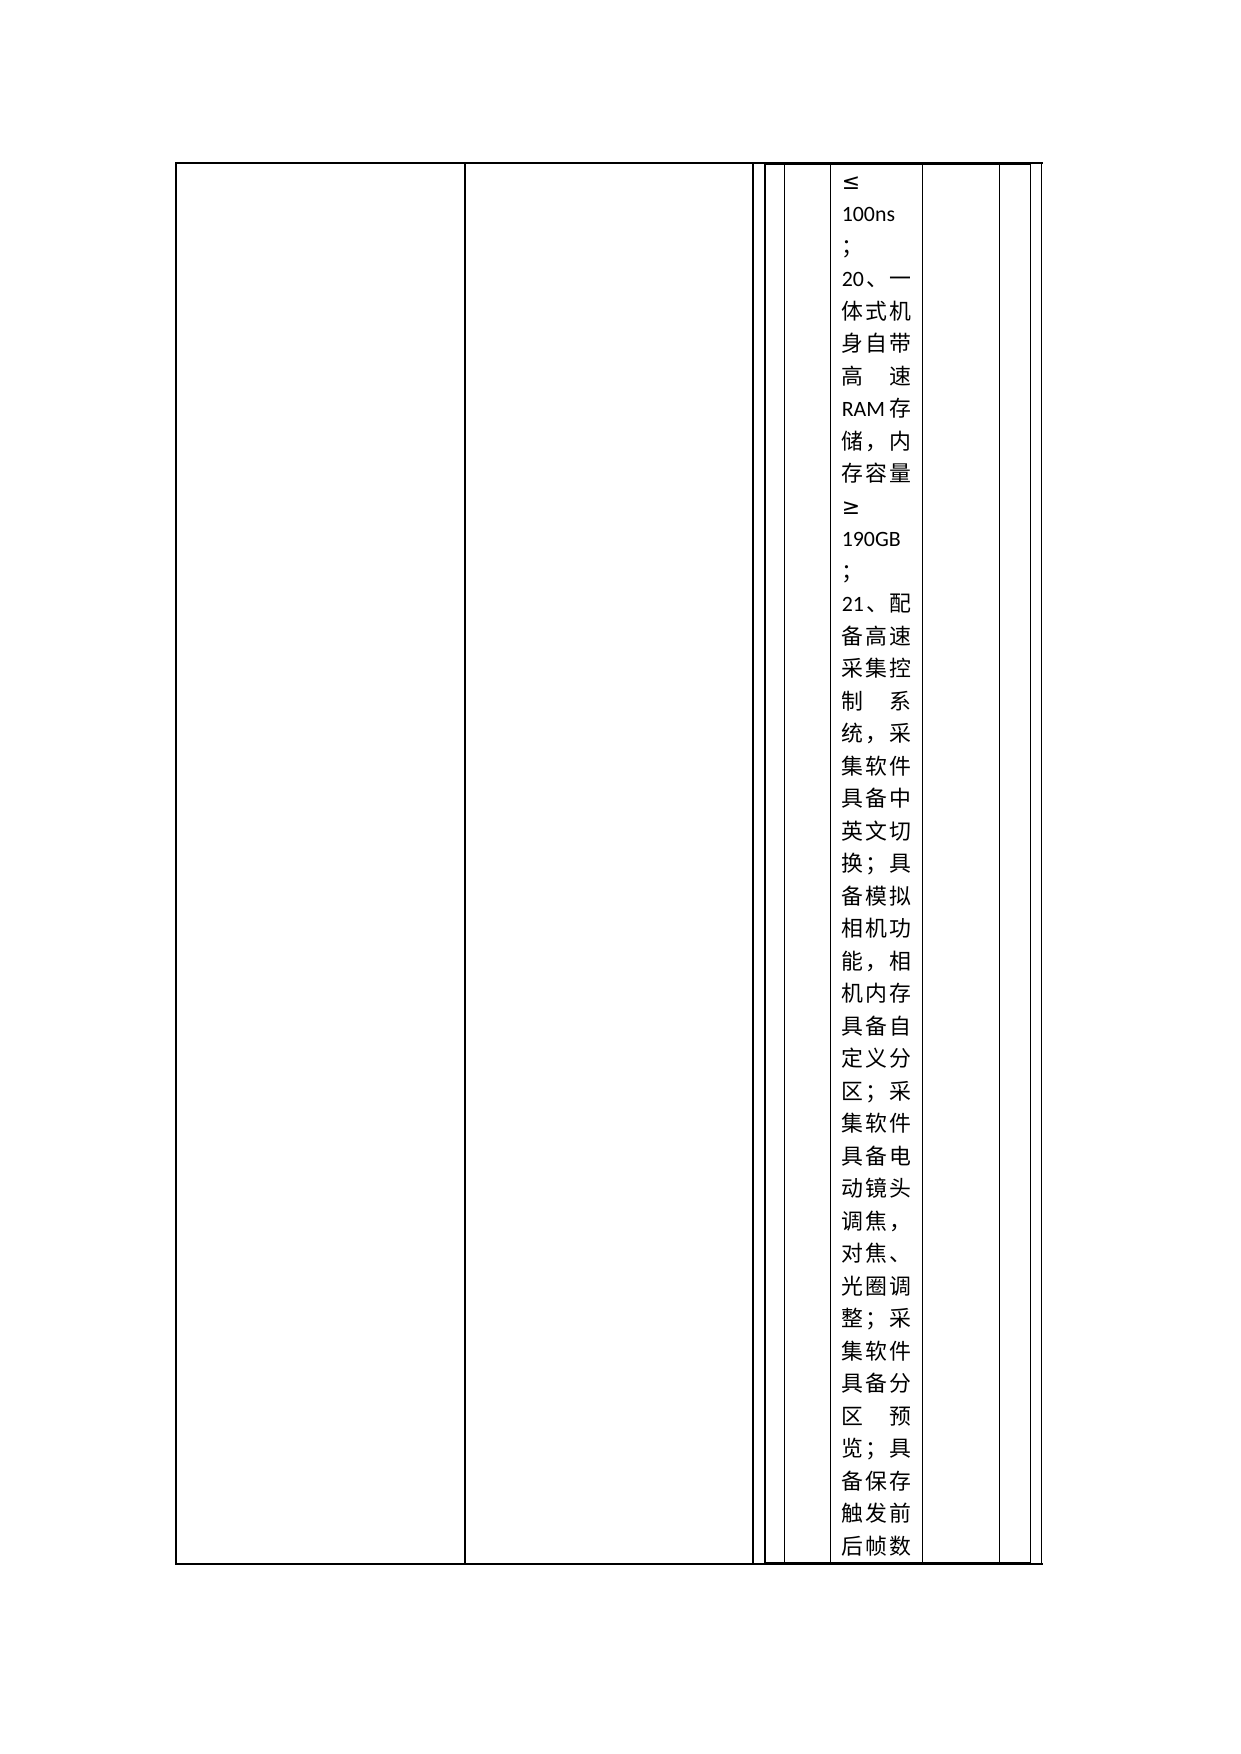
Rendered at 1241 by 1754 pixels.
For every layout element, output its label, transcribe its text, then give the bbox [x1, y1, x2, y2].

table_cell [177, 164, 464, 1563]
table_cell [766, 165, 784, 1562]
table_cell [1000, 165, 1030, 1562]
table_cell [1031, 164, 1041, 1563]
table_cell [831, 165, 922, 1562]
table_cell 2 [466, 164, 752, 1563]
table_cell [923, 165, 999, 1562]
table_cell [754, 164, 764, 1563]
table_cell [785, 165, 830, 1562]
